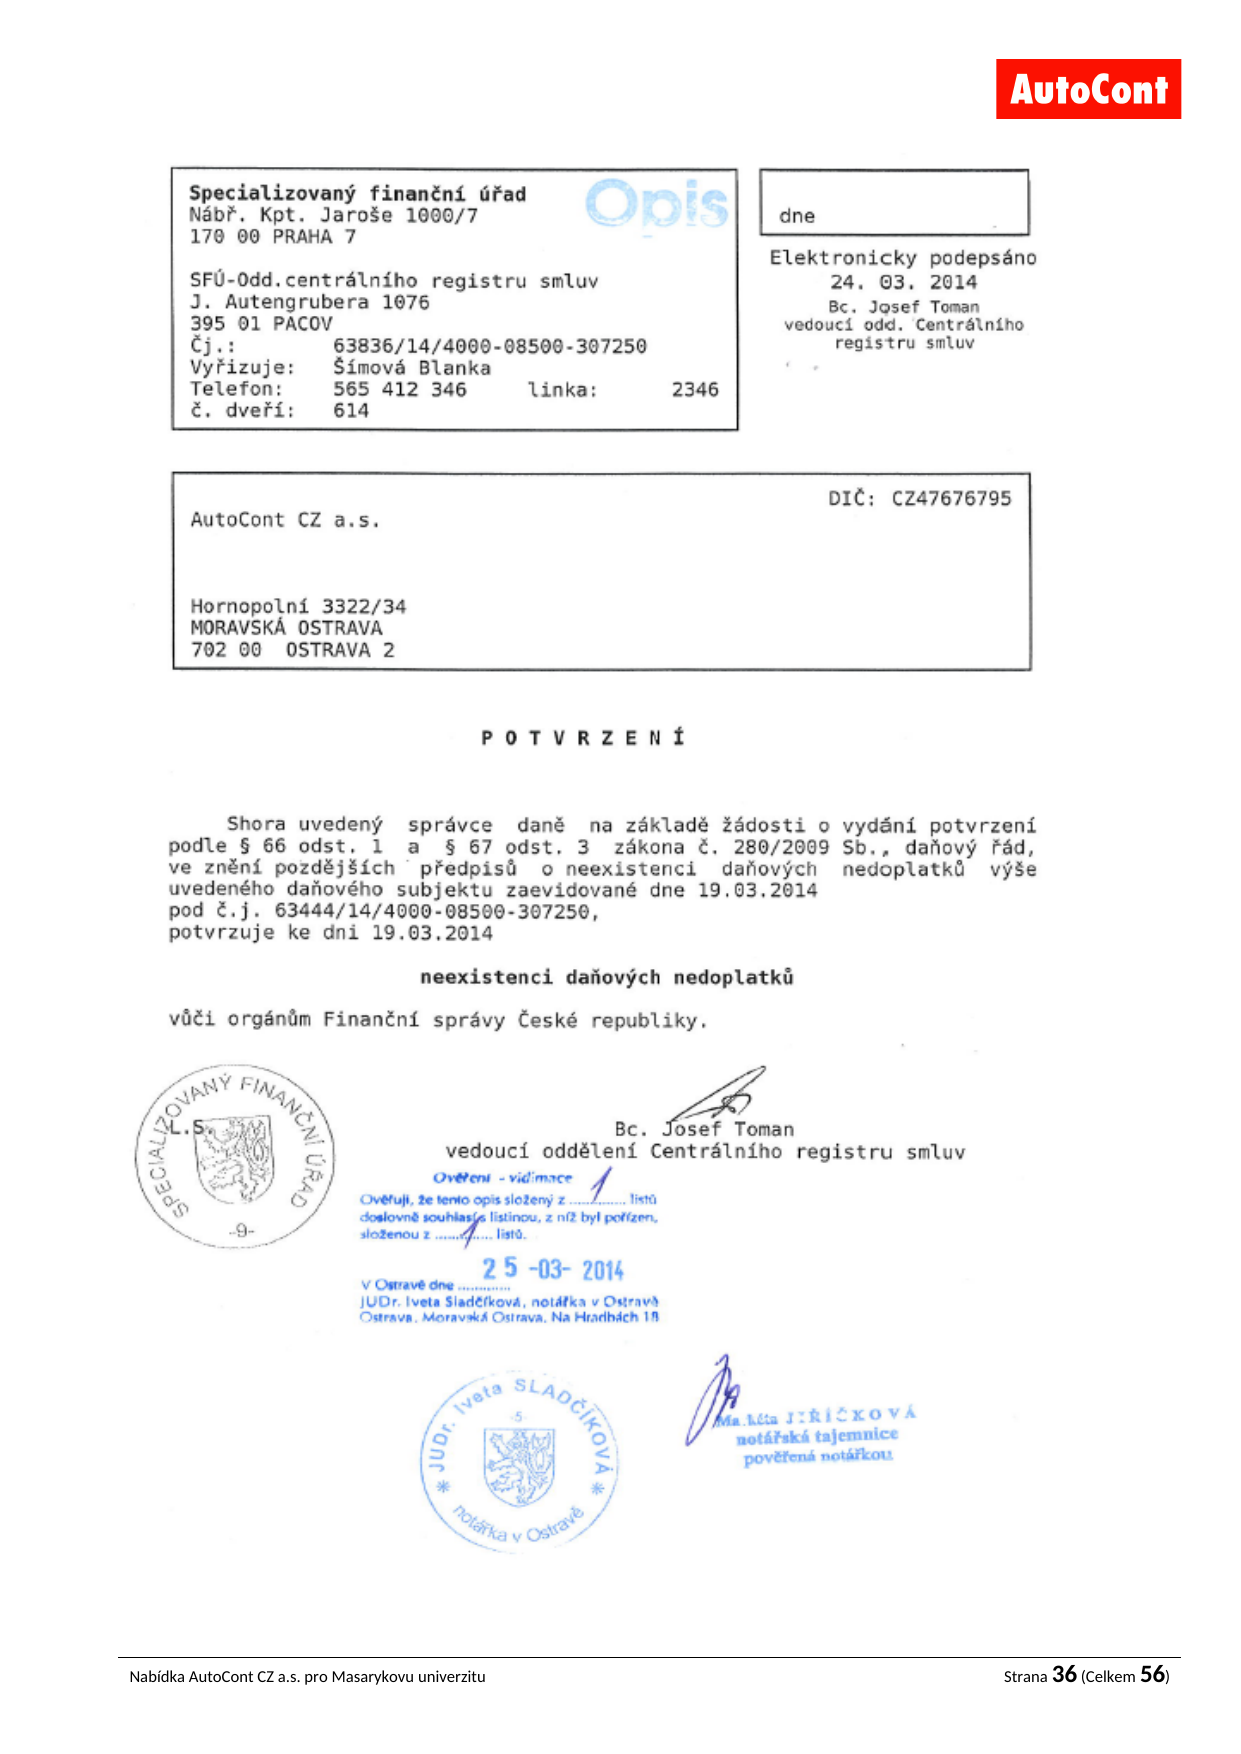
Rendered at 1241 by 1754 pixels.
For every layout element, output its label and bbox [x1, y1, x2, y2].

picture [996, 59, 1182, 119]
